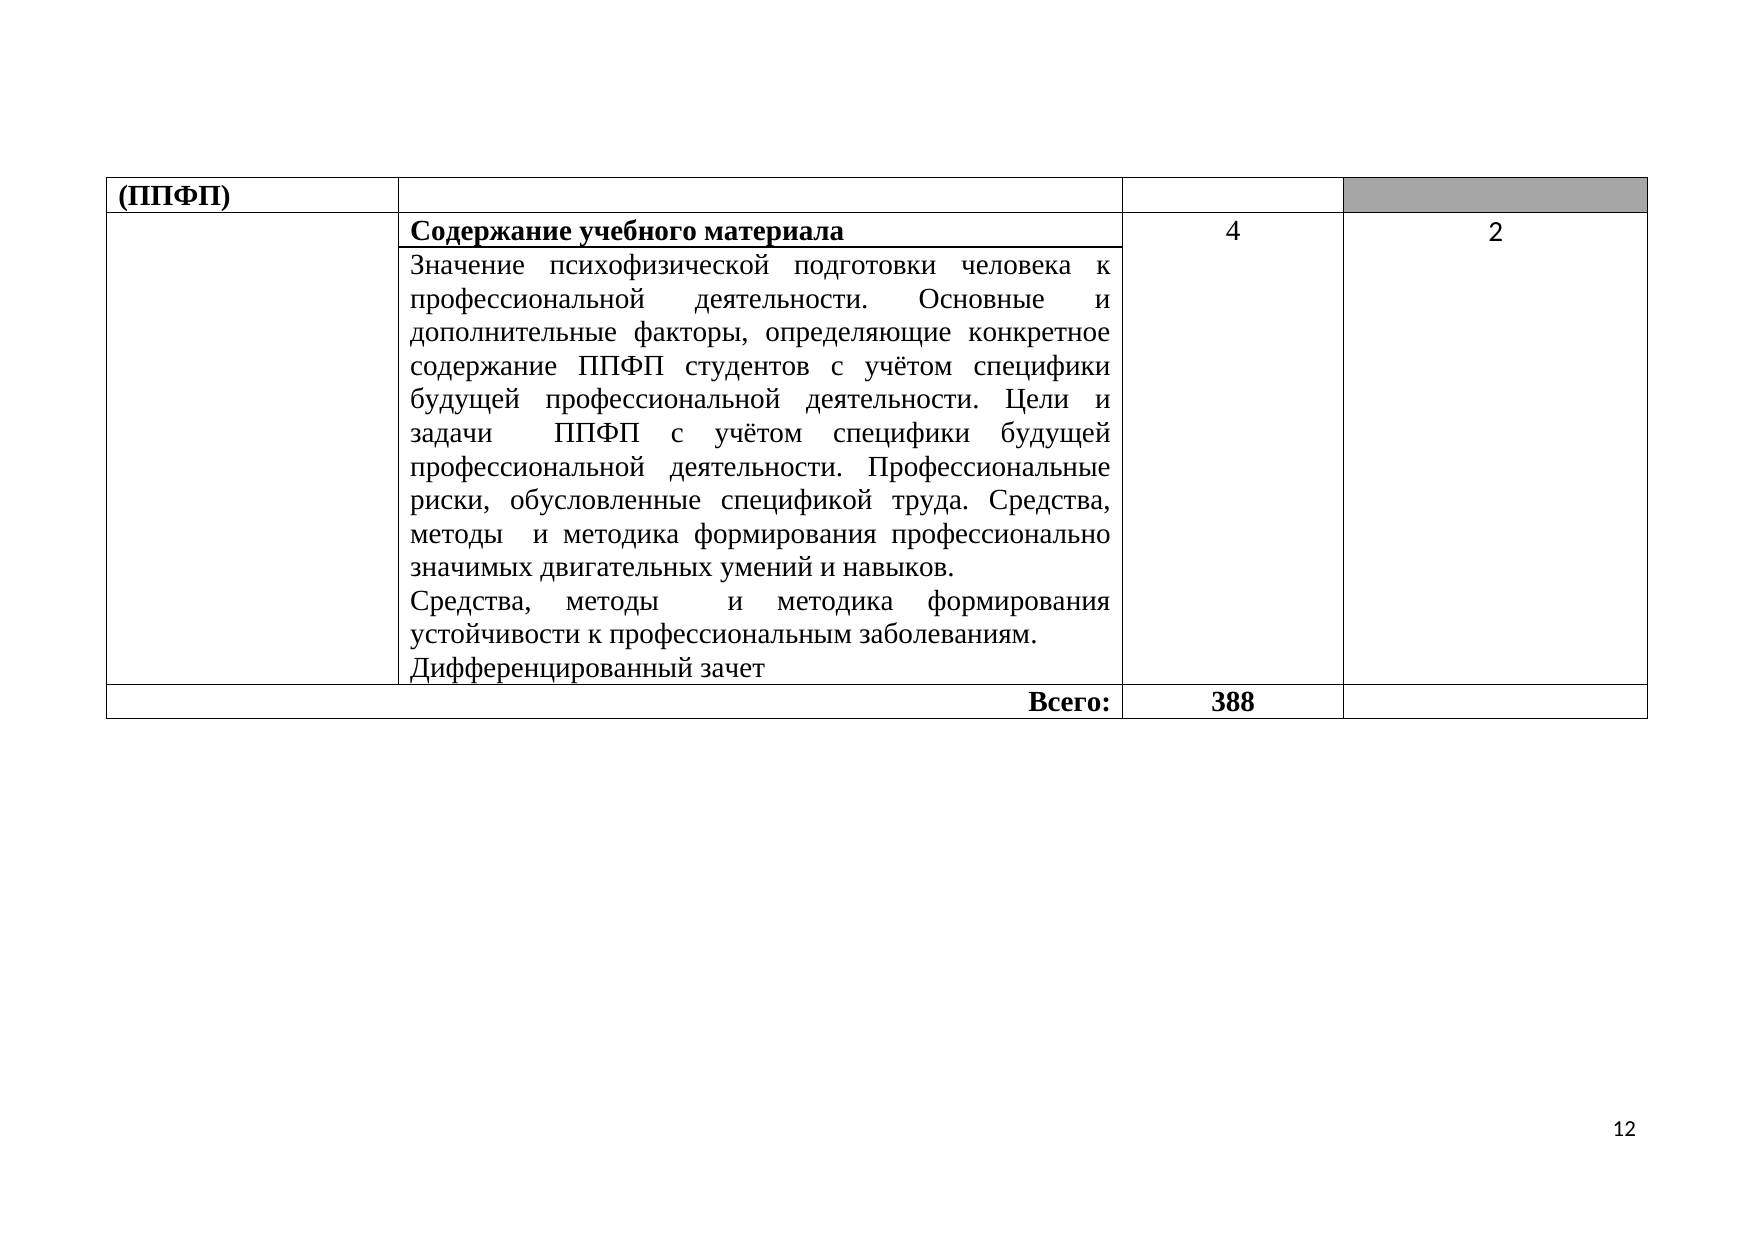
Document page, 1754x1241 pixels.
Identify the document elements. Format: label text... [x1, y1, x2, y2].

table_header [399, 178, 1122, 212]
table_cell [1344, 685, 1647, 718]
table_cell 2 [1344, 213, 1647, 683]
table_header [107, 178, 398, 212]
table_cell 4 [1123, 213, 1343, 683]
table_cell 388 [1123, 685, 1343, 718]
table_cell [107, 213, 398, 683]
table_cell Значение психофизической подготовки человека к профессиональной деятельности. Основные и дополнительные факторы, определяющие конкретное содержание ППФП студентов с учётом специфики будущей профессиональной деятельности. Цели и задачи ППФП с учётом специфики будущей профессиональной деятельности. Профессиональные риски, обусловленные спецификой труда. Средства, методы и методика формирования профессионально значимых двигательных умений и навыков. Средства, методы и методика формирования устойчивости к профессиональным заболеваниям. Дифференцированный зачет [399, 248, 1122, 683]
table_header [1344, 178, 1647, 212]
table_cell Содержание учебного материала [399, 213, 1122, 246]
table_cell Всего: [107, 685, 1122, 718]
table_header [1123, 178, 1343, 212]
